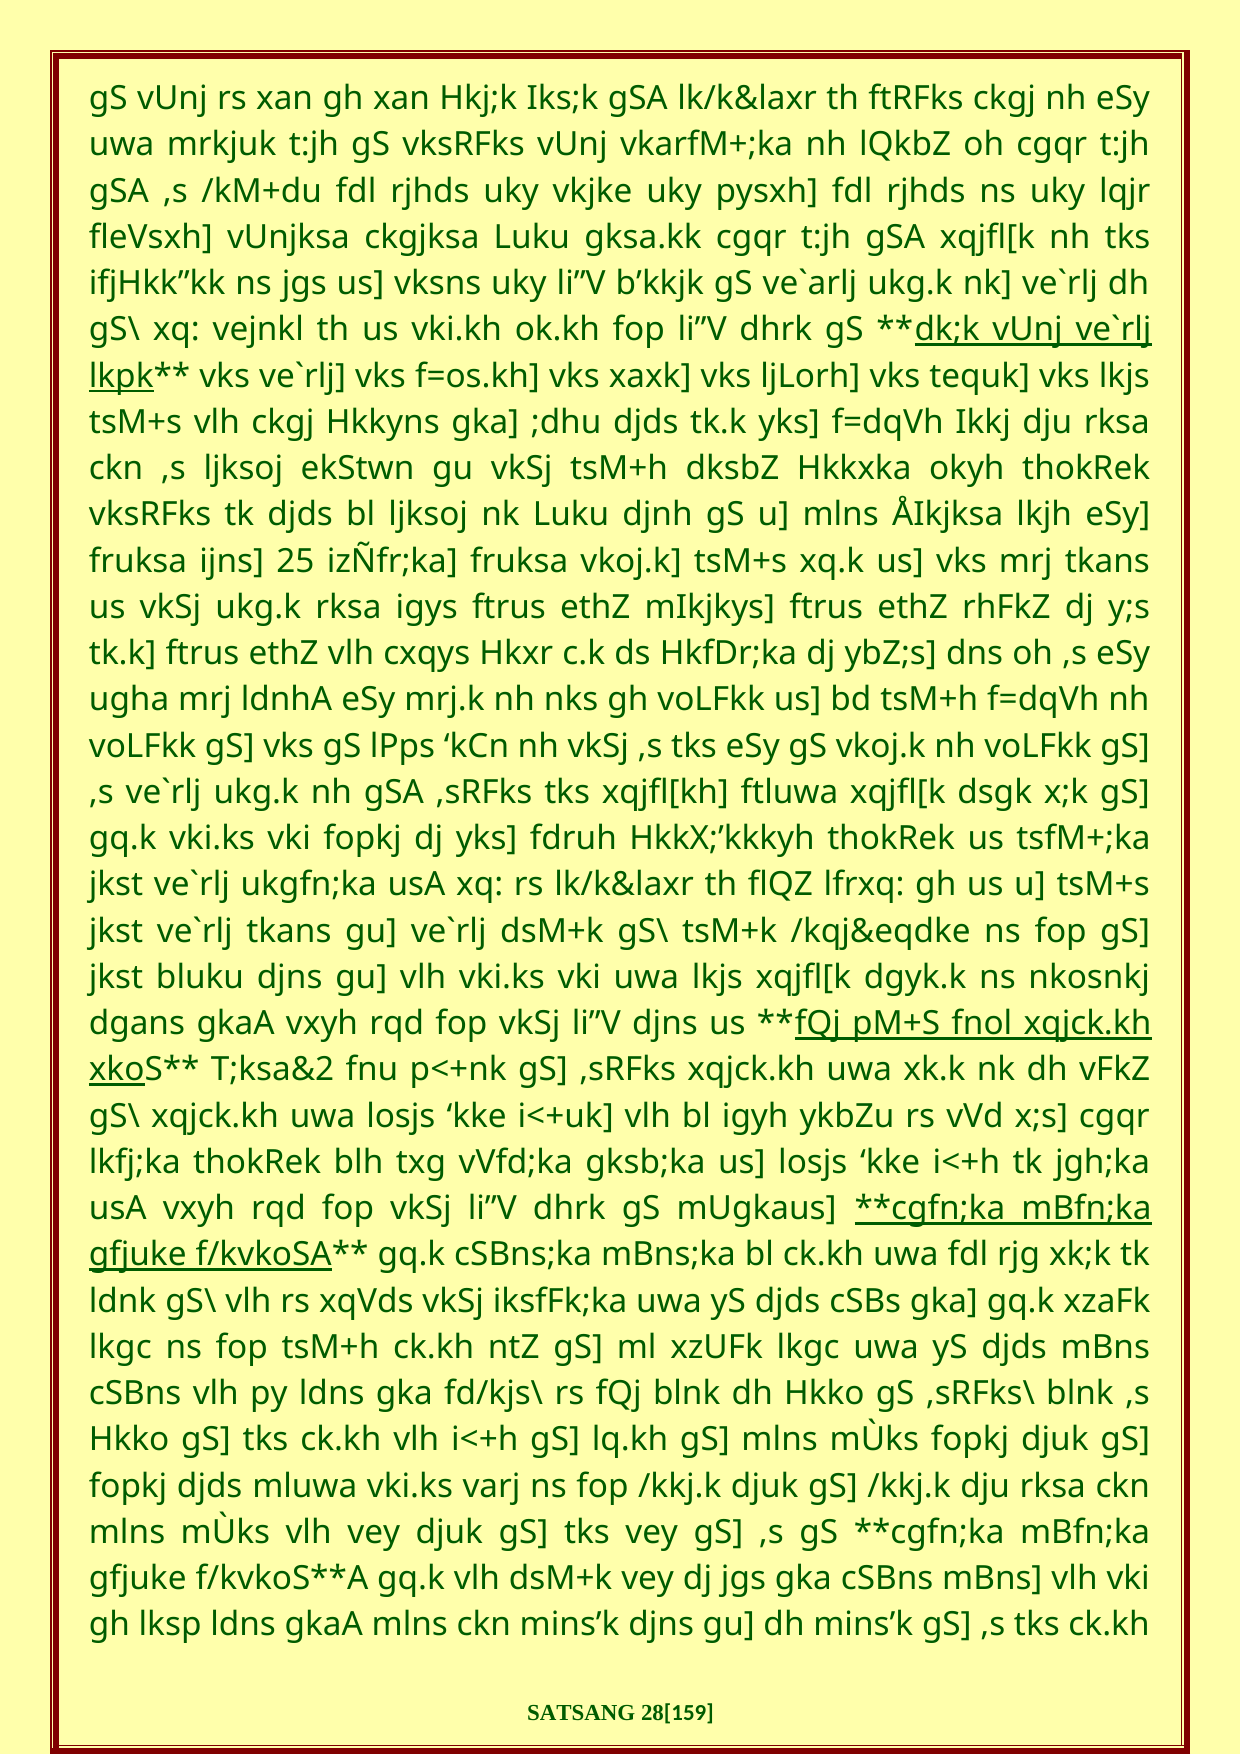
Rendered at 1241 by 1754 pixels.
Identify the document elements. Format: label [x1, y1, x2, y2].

text [89, 74, 1152, 1646]
